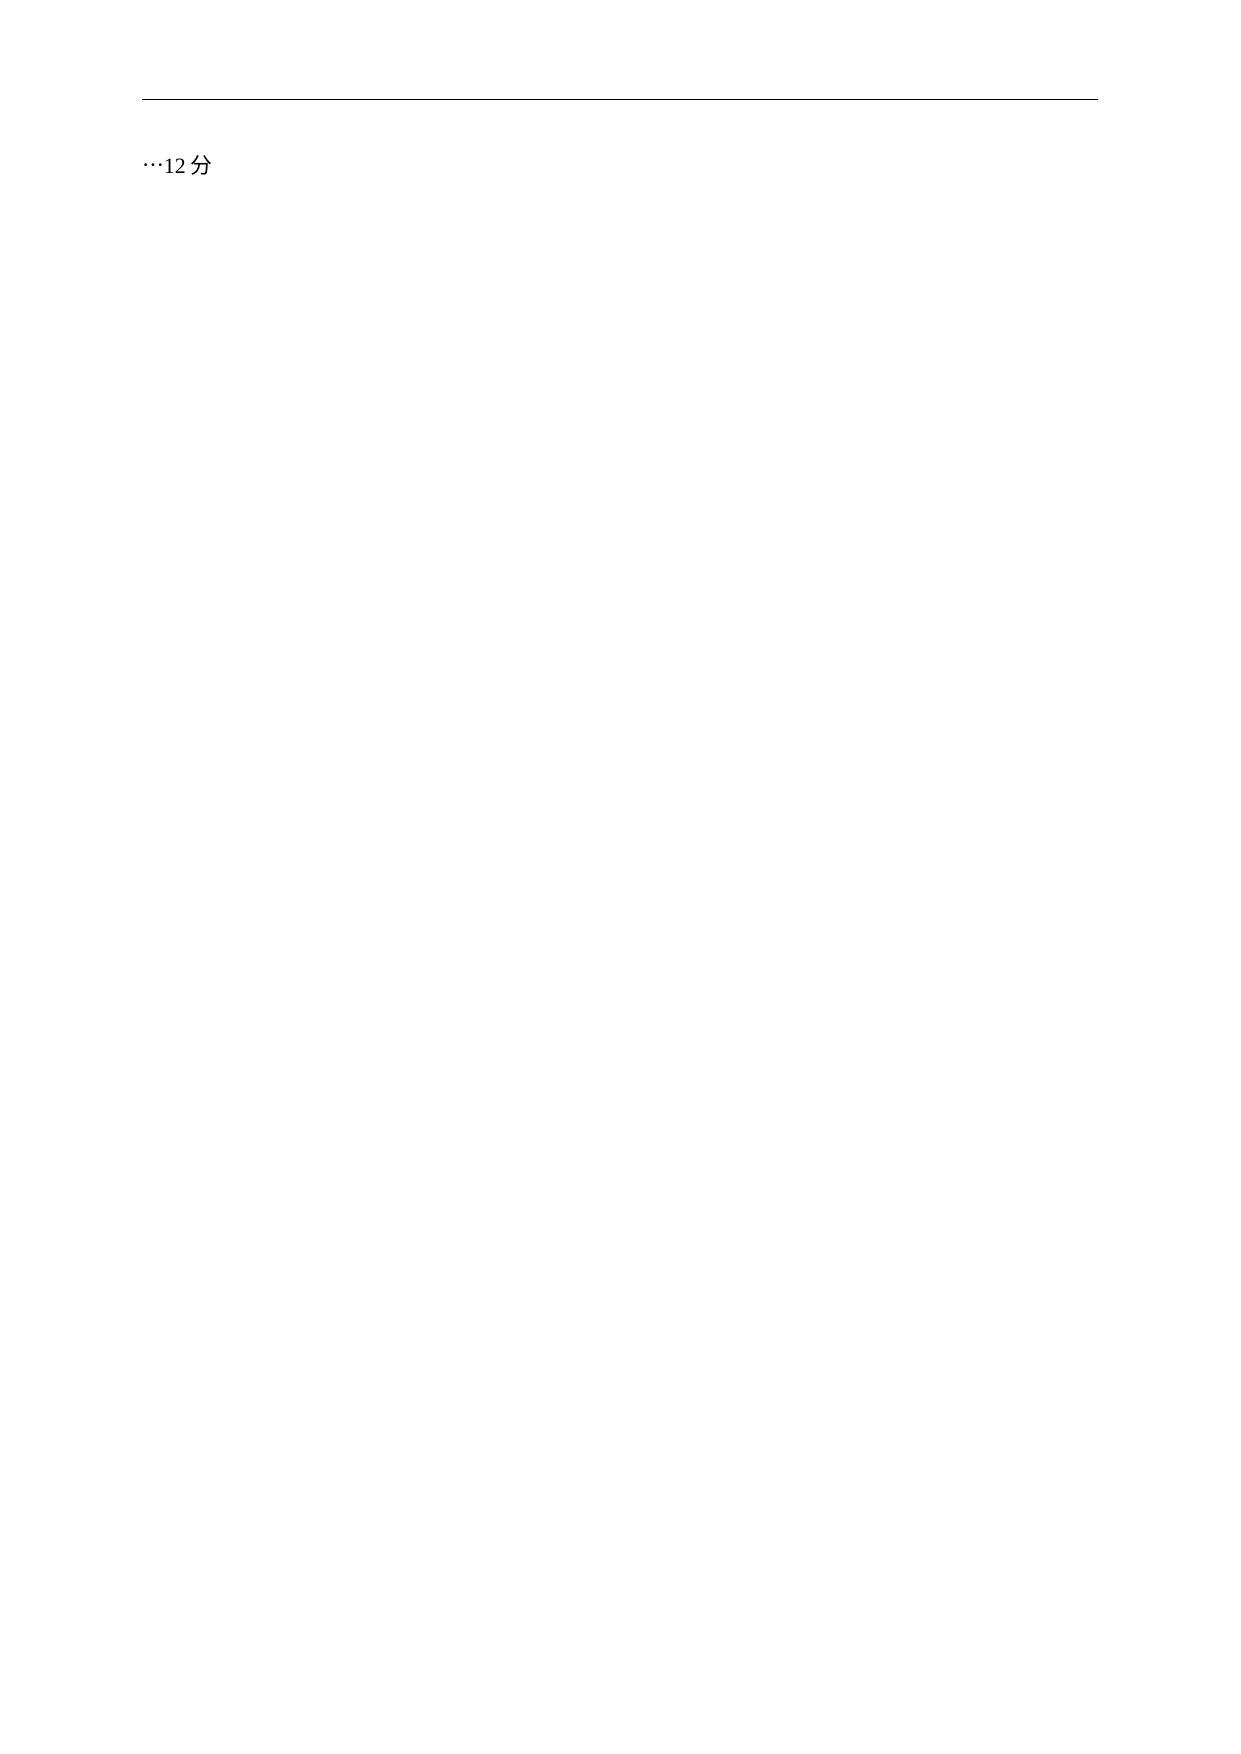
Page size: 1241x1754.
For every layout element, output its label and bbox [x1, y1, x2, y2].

text [142, 148, 1098, 179]
